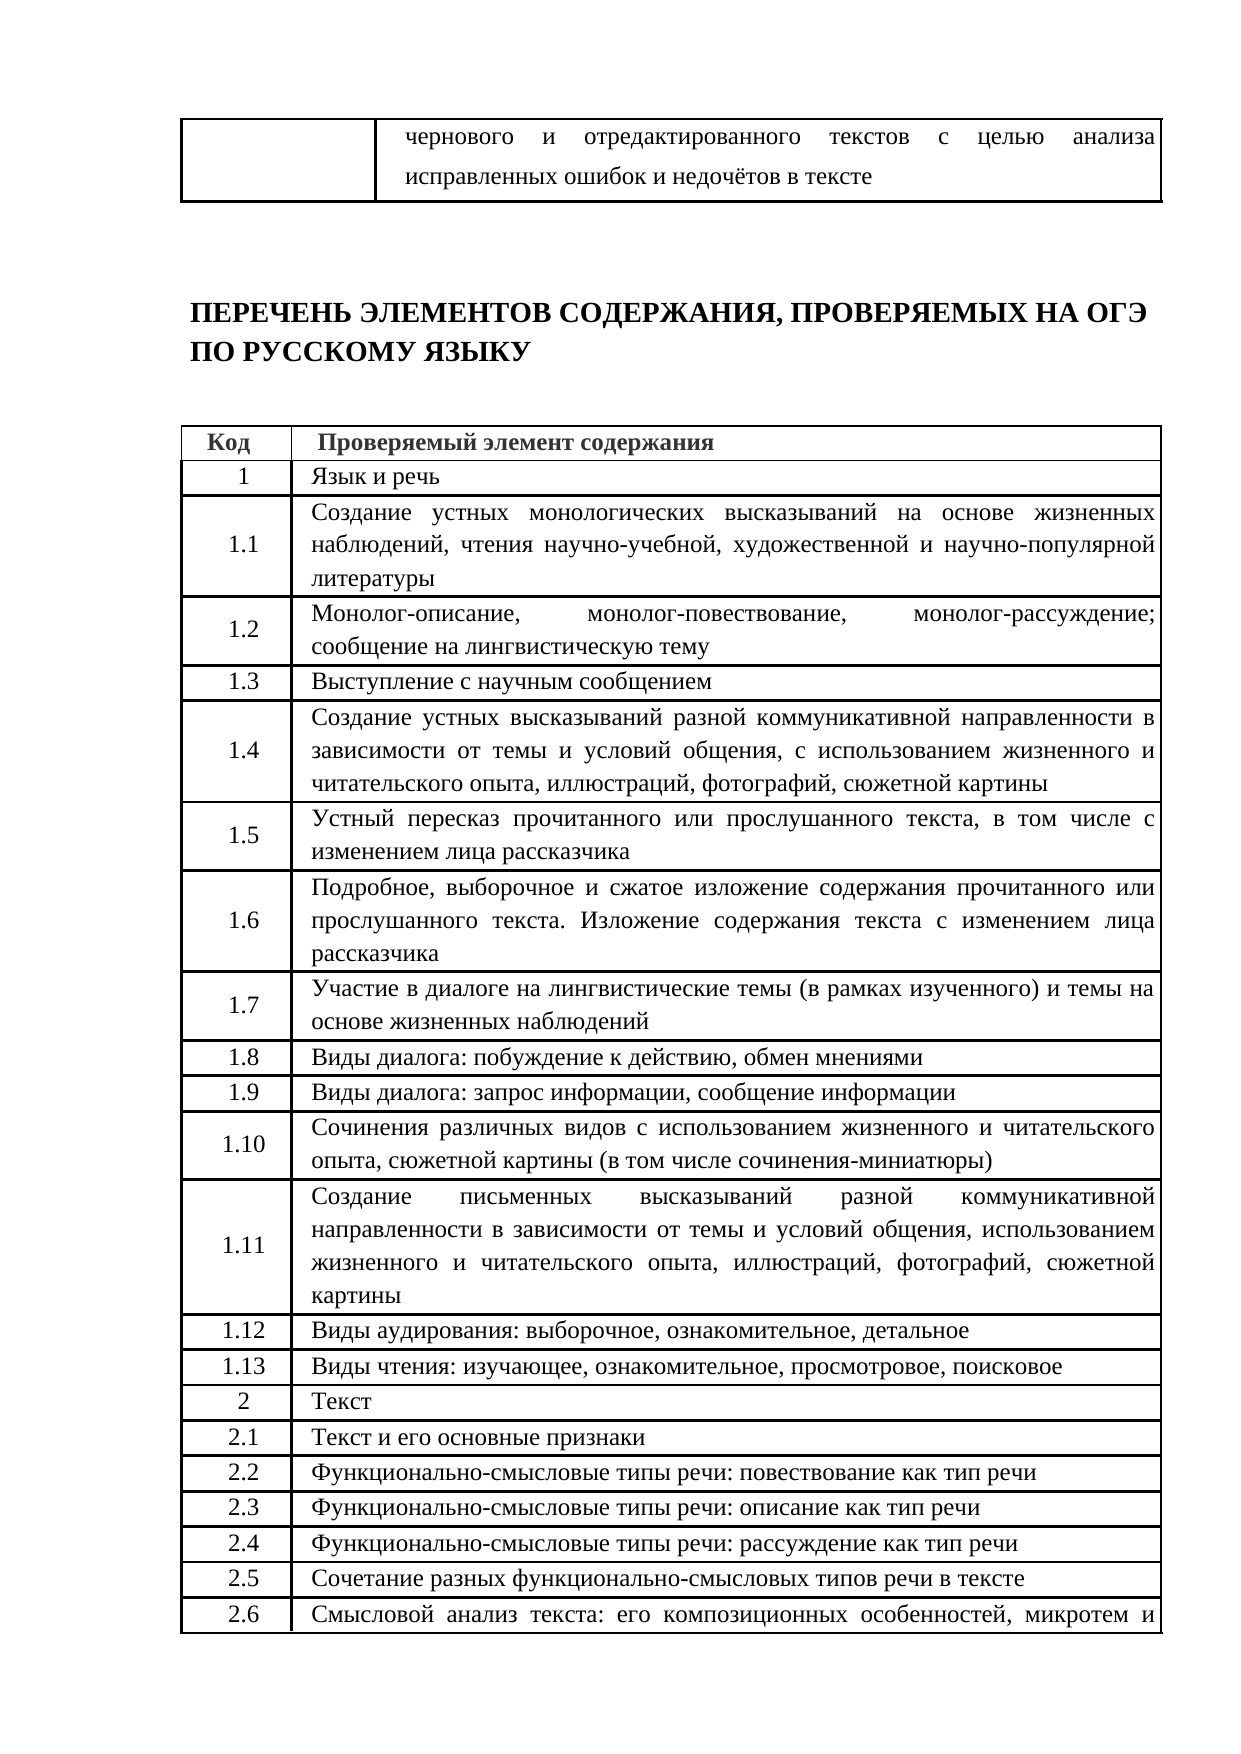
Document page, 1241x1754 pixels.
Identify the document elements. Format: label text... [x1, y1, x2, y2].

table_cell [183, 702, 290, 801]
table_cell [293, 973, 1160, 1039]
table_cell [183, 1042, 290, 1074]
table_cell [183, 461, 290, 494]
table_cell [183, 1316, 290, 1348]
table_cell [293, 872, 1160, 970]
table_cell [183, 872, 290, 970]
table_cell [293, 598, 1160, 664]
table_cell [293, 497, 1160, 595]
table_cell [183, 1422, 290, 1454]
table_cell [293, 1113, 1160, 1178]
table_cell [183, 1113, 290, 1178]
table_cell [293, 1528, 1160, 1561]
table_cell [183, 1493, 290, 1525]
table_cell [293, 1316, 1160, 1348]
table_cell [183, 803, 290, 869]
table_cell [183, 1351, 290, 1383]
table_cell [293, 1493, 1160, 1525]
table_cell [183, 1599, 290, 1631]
text ПЕРЕЧЕНЬ ЭЛЕМЕНТОВ СОДЕРЖАНИЯ, ПРОВЕРЯЕМЫХ НА ОГЭ ПО РУССКОМУ ЯЗЫКУ [190, 295, 1152, 367]
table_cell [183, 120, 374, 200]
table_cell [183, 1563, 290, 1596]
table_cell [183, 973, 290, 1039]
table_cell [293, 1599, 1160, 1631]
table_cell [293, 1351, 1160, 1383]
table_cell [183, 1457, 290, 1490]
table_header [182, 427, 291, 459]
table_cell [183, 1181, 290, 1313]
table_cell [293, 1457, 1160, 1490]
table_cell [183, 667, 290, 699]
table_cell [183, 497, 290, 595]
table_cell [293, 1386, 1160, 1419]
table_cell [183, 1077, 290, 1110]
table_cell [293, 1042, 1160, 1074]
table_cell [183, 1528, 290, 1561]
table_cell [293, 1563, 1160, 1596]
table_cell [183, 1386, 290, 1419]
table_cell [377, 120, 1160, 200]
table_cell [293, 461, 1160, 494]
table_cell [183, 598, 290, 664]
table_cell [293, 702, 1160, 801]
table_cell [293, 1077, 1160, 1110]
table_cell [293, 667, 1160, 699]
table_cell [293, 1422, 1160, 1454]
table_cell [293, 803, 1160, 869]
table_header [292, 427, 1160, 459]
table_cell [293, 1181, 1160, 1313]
